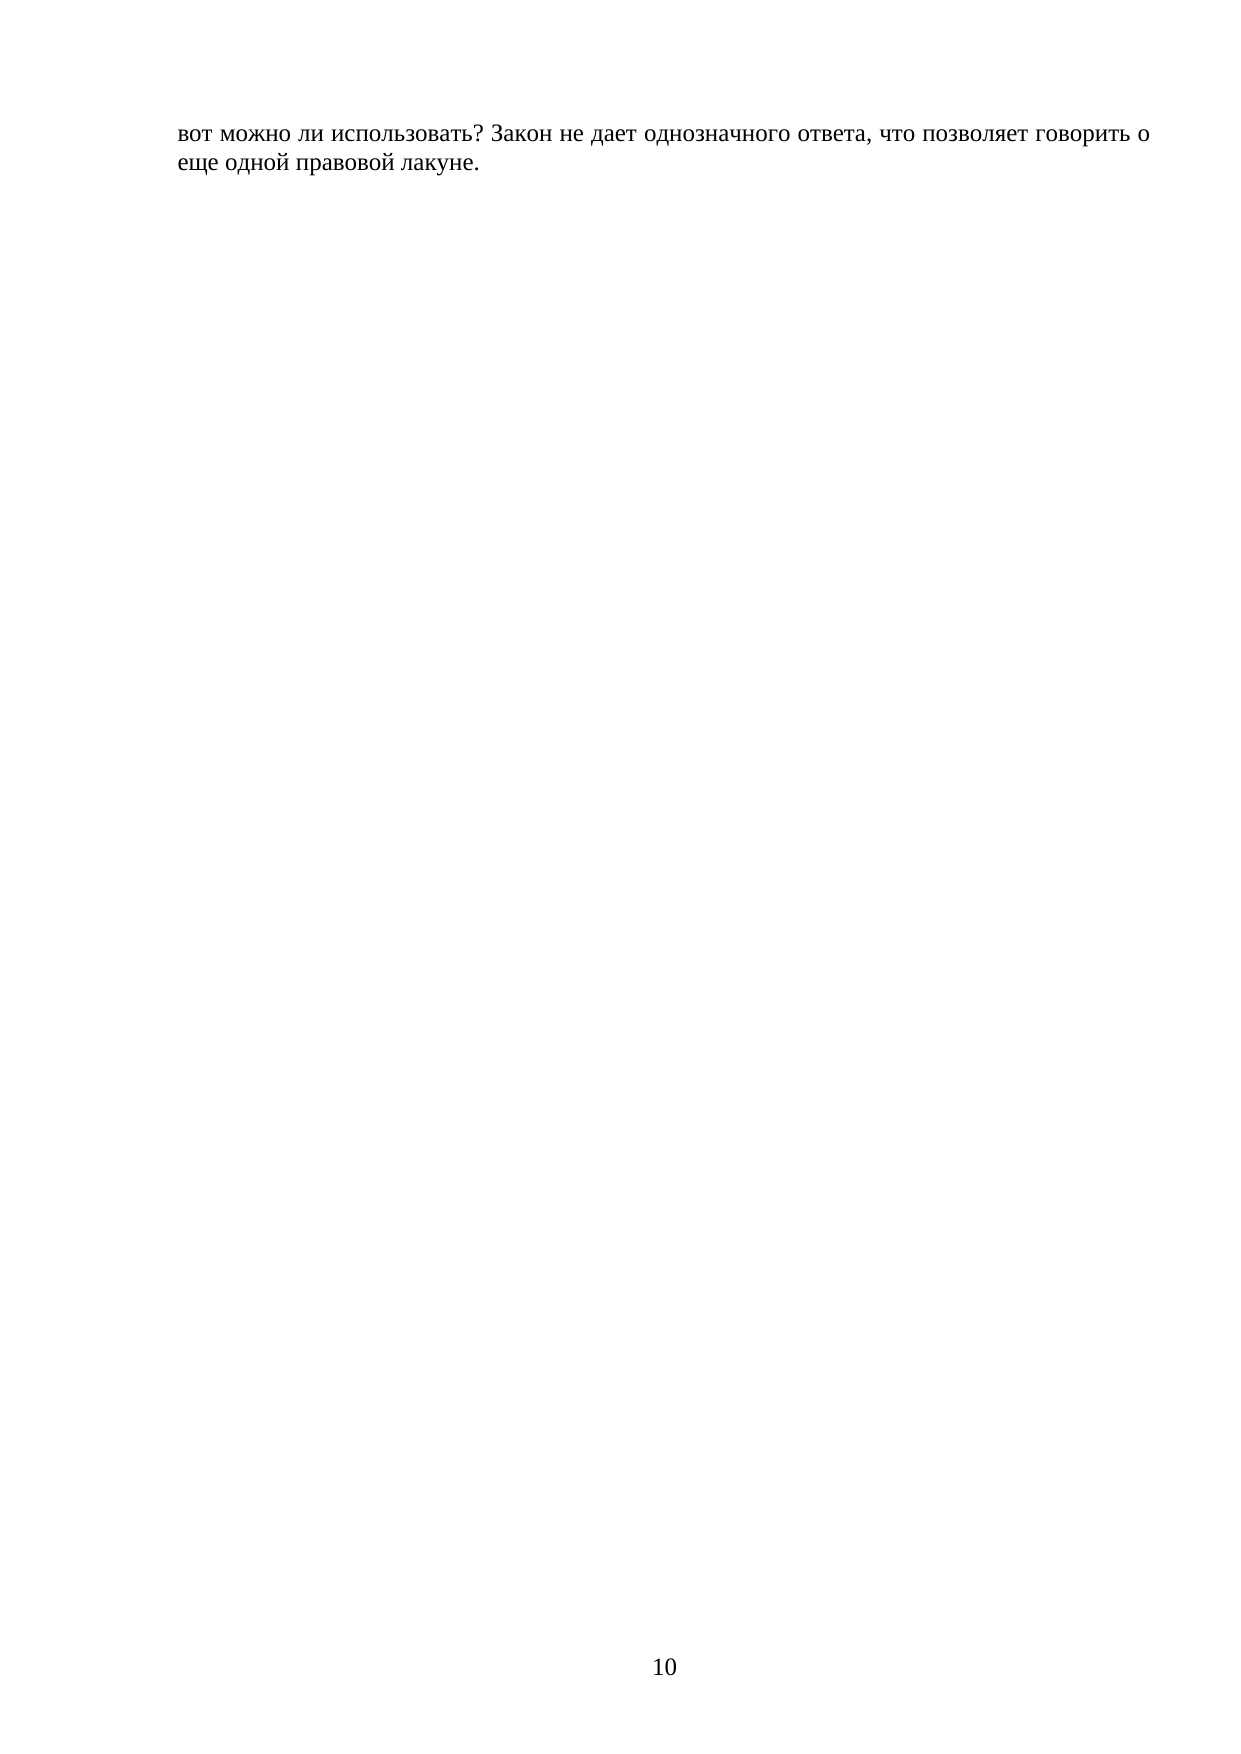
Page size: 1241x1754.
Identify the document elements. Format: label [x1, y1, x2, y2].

text [177, 118, 1152, 176]
